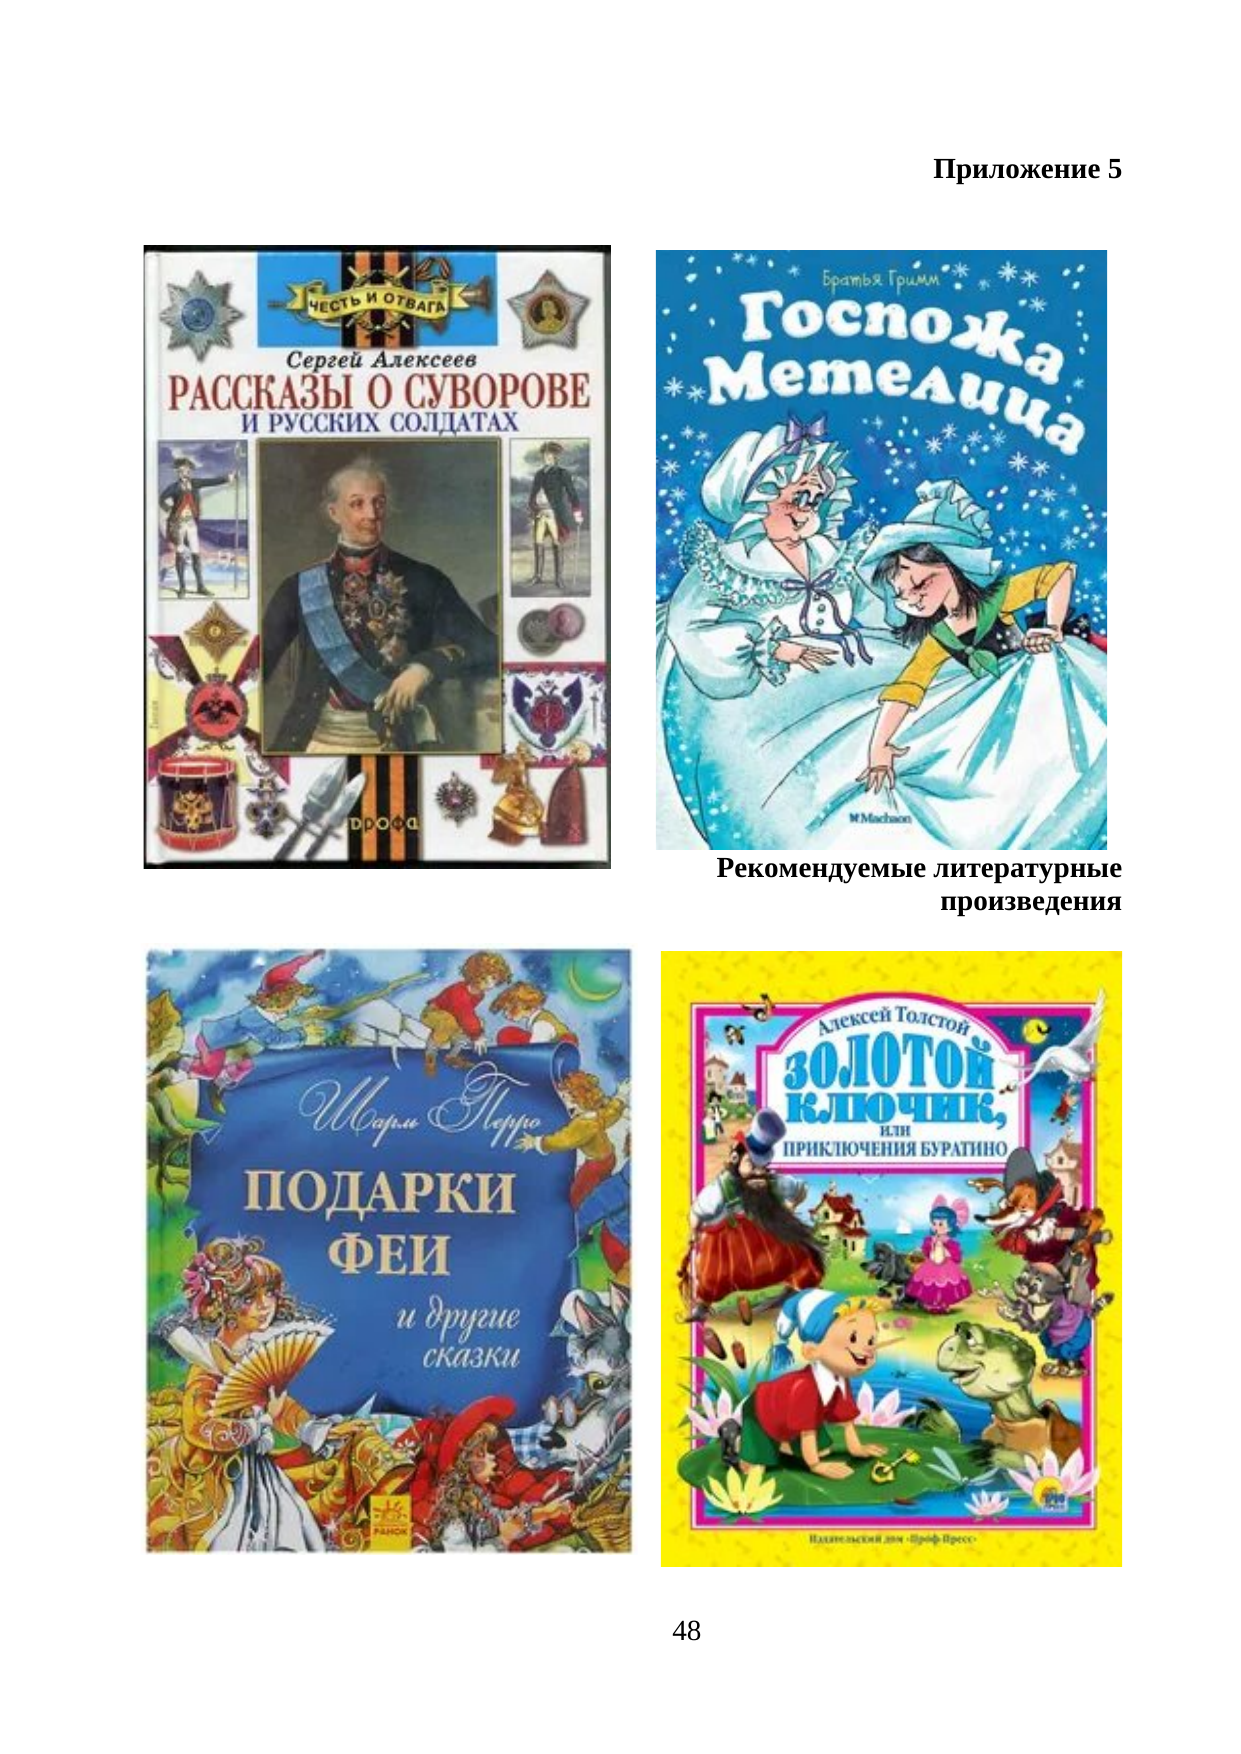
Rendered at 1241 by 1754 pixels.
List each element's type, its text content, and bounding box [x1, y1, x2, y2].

picture [655, 250, 1108, 850]
text Приложение 5 [177, 152, 1122, 185]
picture [140, 943, 638, 1555]
picture [143, 245, 611, 869]
picture [660, 951, 1123, 1567]
picture [1100, 567, 1108, 587]
